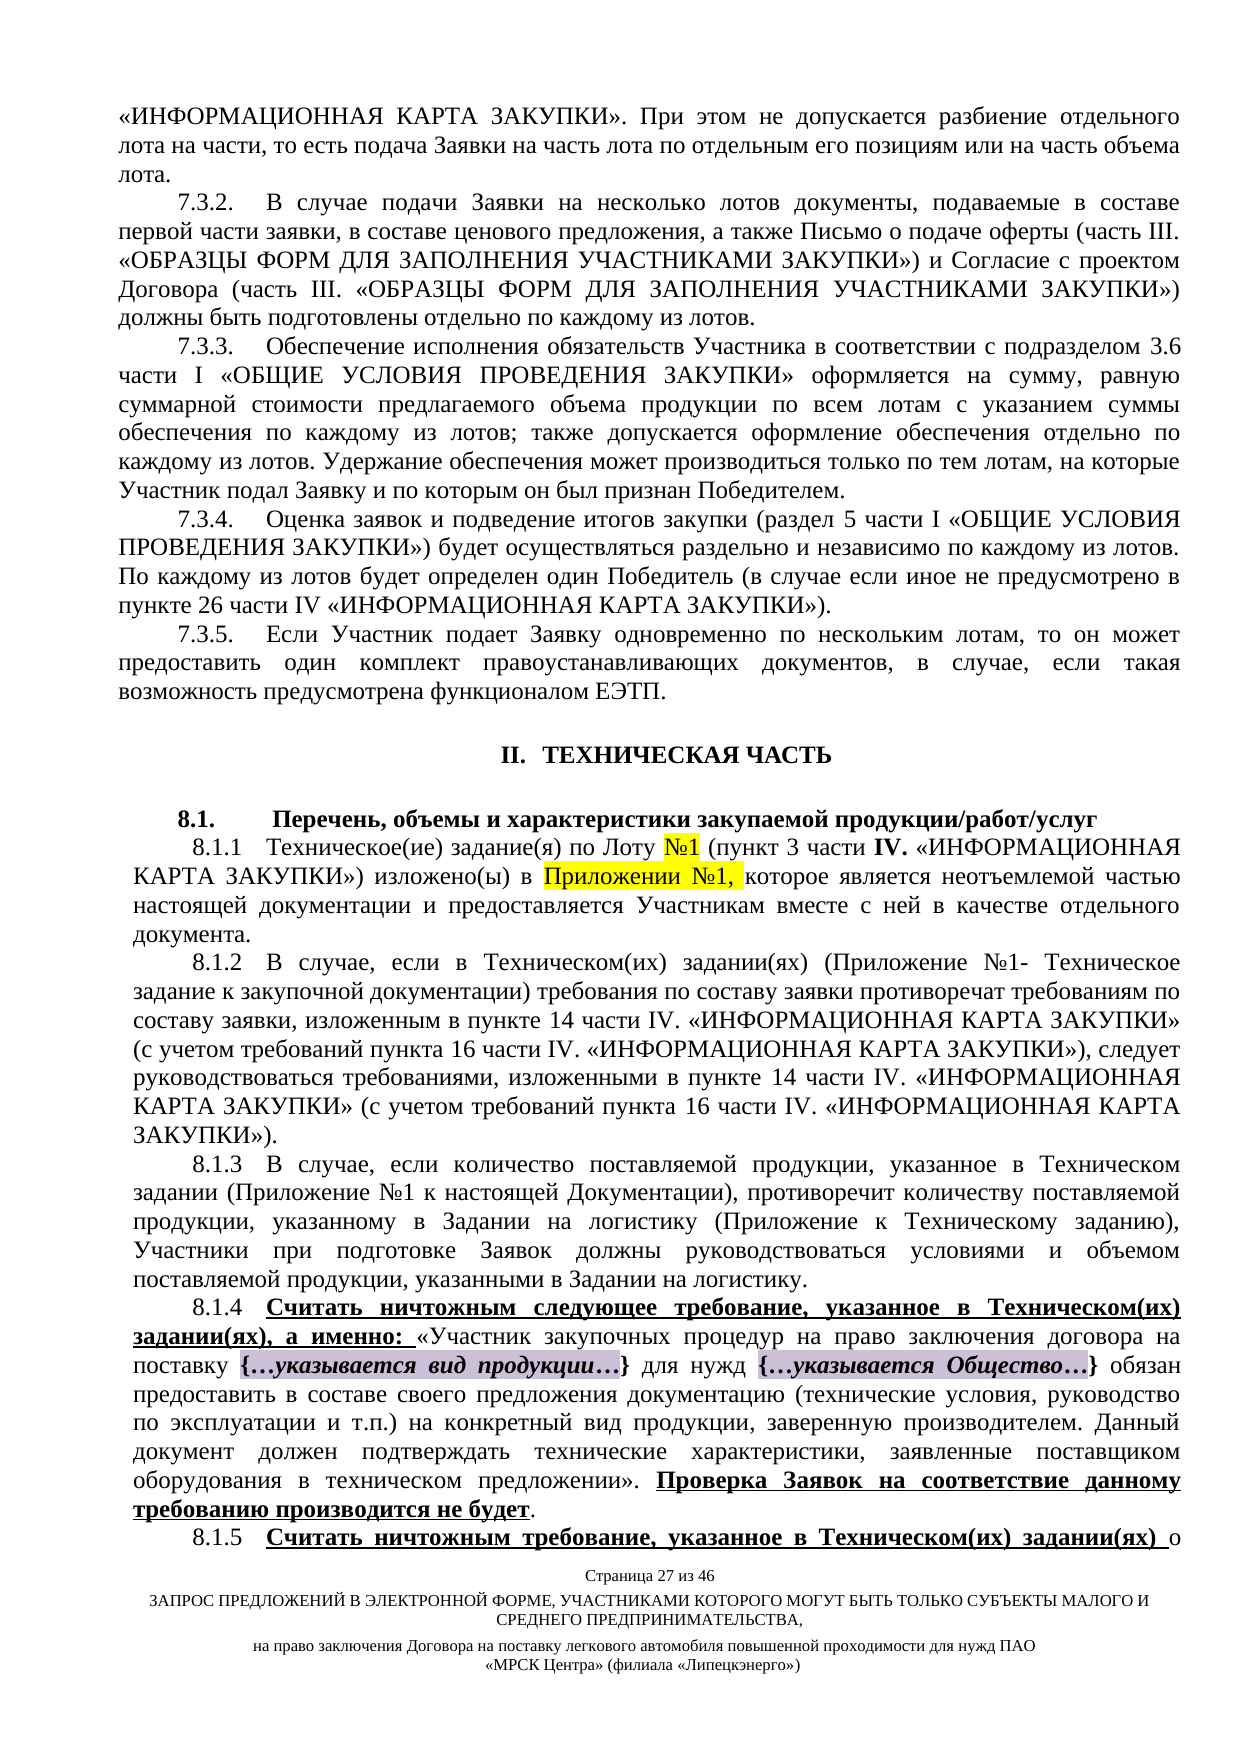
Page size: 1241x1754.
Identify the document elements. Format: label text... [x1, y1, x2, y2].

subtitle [133, 1522, 1181, 1551]
subtitle Если Участник подает Заявку одновременно по нескольким лотам, то он может предоставить один комплект правоустанавливающих документов, в случае, если такая возможность предусмотрена функционалом ЕЭТП. [118, 619, 1181, 705]
subtitle Оценка заявок и подведение итогов закупки (раздел 5 части I «ОБЩИЕ УСЛОВИЯ ПРОВЕДЕНИЯ ЗАКУПКИ») будет осуществляться раздельно и независимо по каждому из лотов. По каждому из лотов будет определен один Победитель (в случае если иное не предусмотрено в пункте 26 части IV «ИНФОРМАЦИОННАЯ КАРТА ЗАКУПКИ»). [118, 504, 1181, 619]
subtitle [118, 101, 1181, 187]
subtitle Обеспечение исполнения обязательств Участника в соответствии с подразделом 3.6 части I «ОБЩИЕ УСЛОВИЯ ПРОВЕДЕНИЯ ЗАКУПКИ» оформляется на сумму, равную суммарной стоимости предлагаемого объема продукции по всем лотам с указанием суммы обеспечения по каждому из лотов; также допускается оформление обеспечения отдельно по каждому из лотов. Удержание обеспечения может производиться только по тем лотам, на которые Участник подал Заявку и по которым он был признан Победителем. [118, 331, 1181, 504]
subtitle В случае, если в Техническом(их) задании(ях) (Приложение №1- Техническое задание к закупочной документации) требования по составу заявки противоречат требованиям по составу заявки, изложенным в пункте 14 части IV. «ИНФОРМАЦИОННАЯ КАРТА ЗАКУПКИ» (с учетом требований пункта 16 части IV. «ИНФОРМАЦИОННАЯ КАРТА ЗАКУПКИ»), следует руководствоваться требованиями, изложенными в пункте 14 части IV. «ИНФОРМАЦИОННАЯ КАРТА ЗАКУПКИ» (с учетом требований пункта 16 части IV. «ИНФОРМАЦИОННАЯ КАРТА ЗАКУПКИ»). [133, 947, 1181, 1149]
subtitle Техническое(ие) задание(я) по Лоту №1 (пункт 3 части IV. «ИНФОРМАЦИОННАЯ КАРТА ЗАКУПКИ») изложено(ы) в Приложении №1, которое является неотъемлемой частью настоящей документации и предоставляется Участникам вместе с ней в качестве отдельного документа. [133, 832, 1181, 947]
subtitle Считать ничтожным следующее требование, указанное в Техническом(их) задании(ях), а именно: «Участник закупочных процедур на право заключения договора на поставку {…указывается вид продукции…} для нужд {…указывается Общество…} обязан предоставить в составе своего предложения документацию (технические условия, руководство по эксплуатации и т.п.) на конкретный вид продукции, заверенную производителем. Данный документ должен подтверждать технические характеристики, заявленные поставщиком оборудования в техническом предложении». Проверка Заявок на соответствие данному требованию производится не будет. [133, 1292, 1181, 1522]
subtitle В случае, если количество поставляемой продукции, указанное в Техническом задании (Приложение №1 к настоящей Документации), противоречит количеству поставляемой продукции, указанному в Задании на логистику (Приложение к Техническому заданию), Участники при подготовке Заявок должны руководствоваться условиями и объемом поставляемой продукции, указанными в Задании на логистику. [133, 1149, 1181, 1292]
subtitle Перечень, объемы и характеристики закупаемой продукции/работ/услуг [177, 804, 1181, 832]
subtitle ТЕХНИЧЕСКАЯ ЧАСТЬ [118, 740, 1181, 769]
subtitle В случае подачи Заявки на несколько лотов документы, подаваемые в составе первой части заявки, в составе ценового предложения, а также Письмо о подаче оферты (часть III. «ОБРАЗЦЫ ФОРМ ДЛЯ ЗАПОЛНЕНИЯ УЧАСТНИКАМИ ЗАКУПКИ») и Согласие с проектом Договора (часть III. «ОБРАЗЦЫ ФОРМ ДЛЯ ЗАПОЛНЕНИЯ УЧАСТНИКАМИ ЗАКУПКИ») должны быть подготовлены отдельно по каждому из лотов. [118, 187, 1181, 331]
